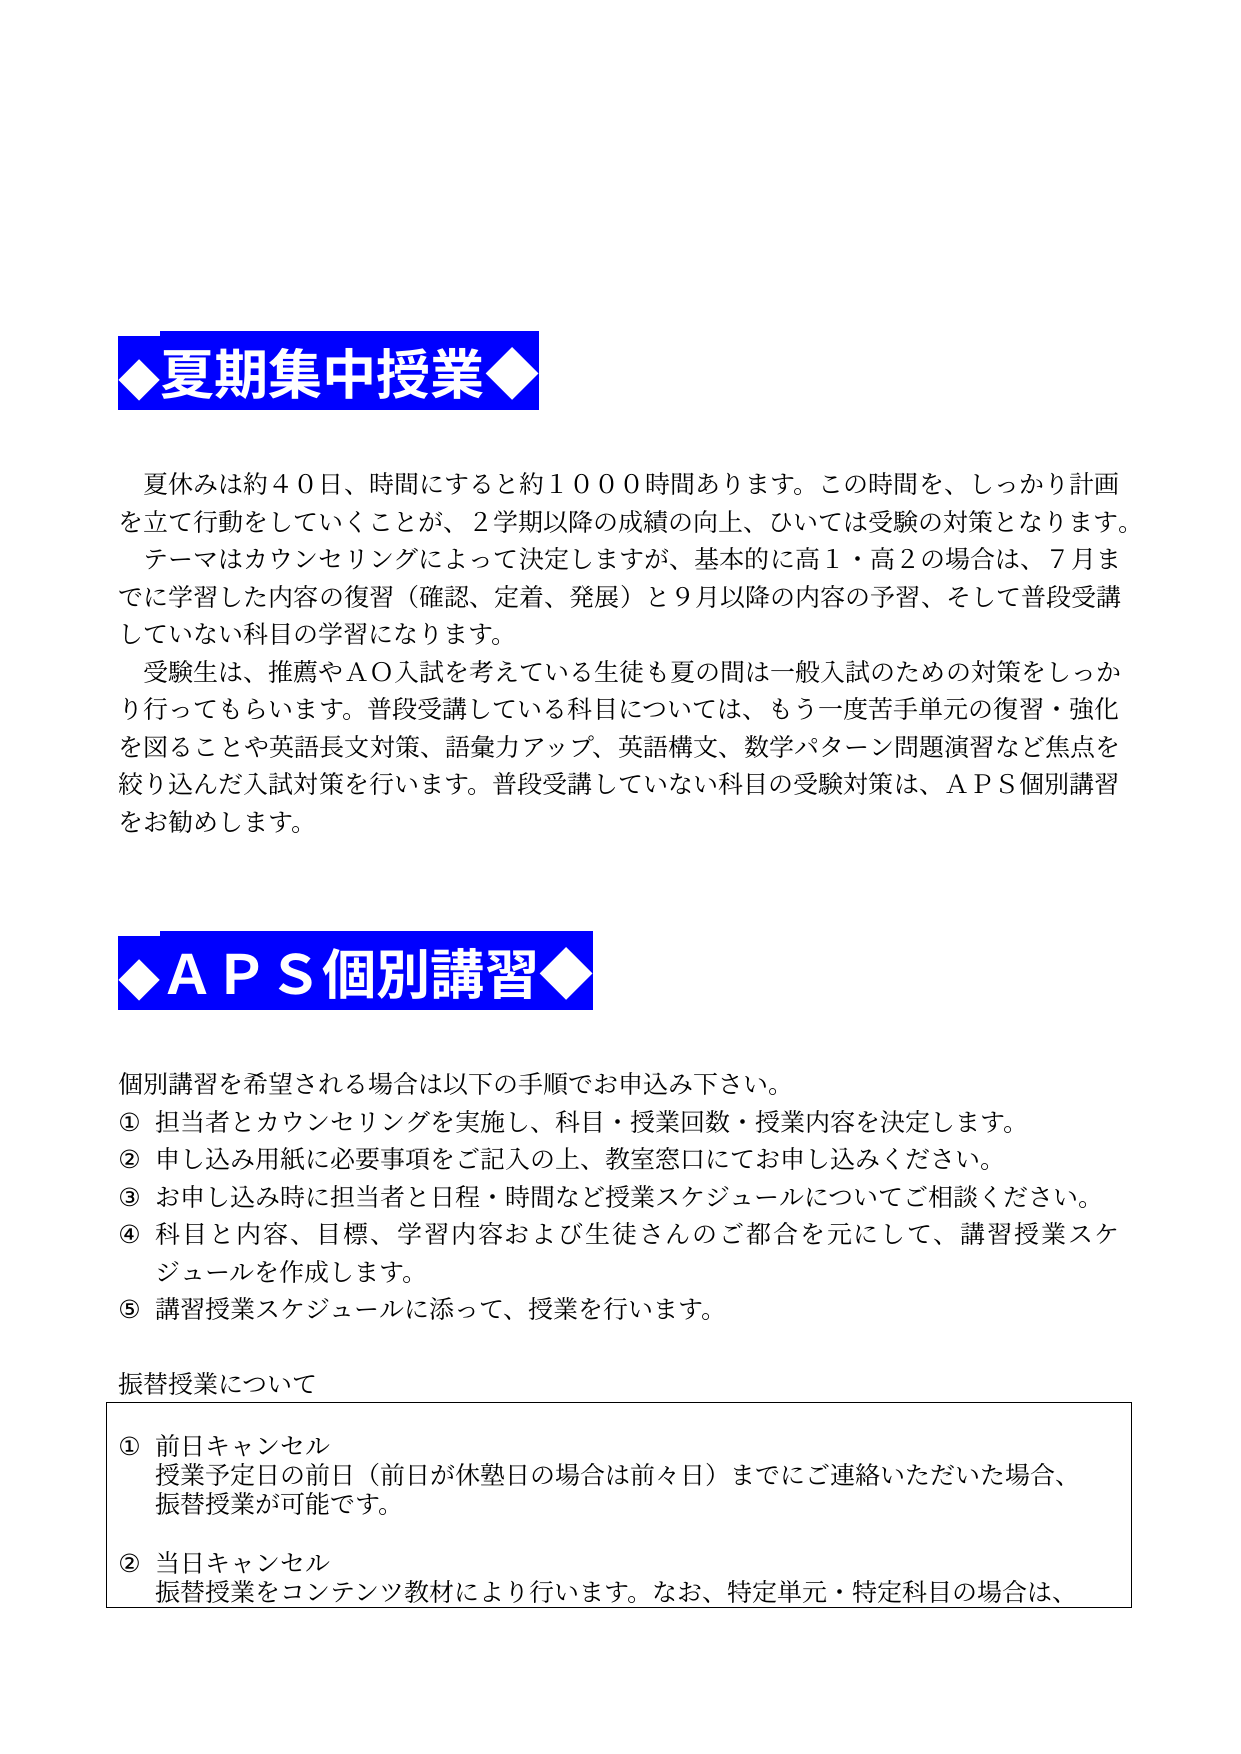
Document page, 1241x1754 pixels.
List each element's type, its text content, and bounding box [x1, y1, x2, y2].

list 講習授業スケジュールに添って、授業を行います。 [118, 1289, 1122, 1327]
text ◆ＡＰＳ個別講習◆ [118, 914, 1122, 1027]
text 夏休みは約４０日、時間にすると約１０００時間あります。この時間を、しっかり計画を立て行動をしていくことが、２学期以降の成績の向上、ひいては受験の対策となります。 [118, 464, 1122, 539]
text テーマはカウンセリングによって決定しますが、基本的に高１・高２の場合は、７月までに学習した内容の復習（確認、定着、発展）と９月以降の内容の予習、そして普段受講していない科目の学習になります。 [118, 539, 1122, 652]
list お申し込み時に担当者と日程・時間など授業スケジュールについてご相談ください。 [118, 1177, 1122, 1214]
list 申し込み用紙に必要事項をご記入の上、教室窓口にてお申し込みください。 [118, 1139, 1122, 1177]
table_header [107, 1403, 1131, 1607]
list 担当者とカウンセリングを実施し、科目・授業回数・授業内容を決定します。 [118, 1102, 1122, 1139]
text 振替授業について [118, 1364, 1122, 1402]
text ◆夏期集中授業◆ [118, 314, 1122, 427]
text 受験生は、推薦やＡＯ入試を考えている生徒も夏の間は一般入試のための対策をしっかり行ってもらいます。普段受講している科目については、もう一度苦手単元の復習・強化を図ることや英語長文対策、語彙力アップ、英語構文、数学パターン問題演習など焦点を絞り込んだ入試対策を行います。普段受講していない科目の受験対策は、ＡＰＳ個別講習をお勧めします。 [118, 652, 1122, 839]
list 科目と内容、目標、学習内容および生徒さんのご都合を元にして、講習授業スケジュールを作成します。 [118, 1214, 1122, 1289]
text 個別講習を希望される場合は以下の手順でお申込み下さい。 [118, 1064, 1122, 1102]
